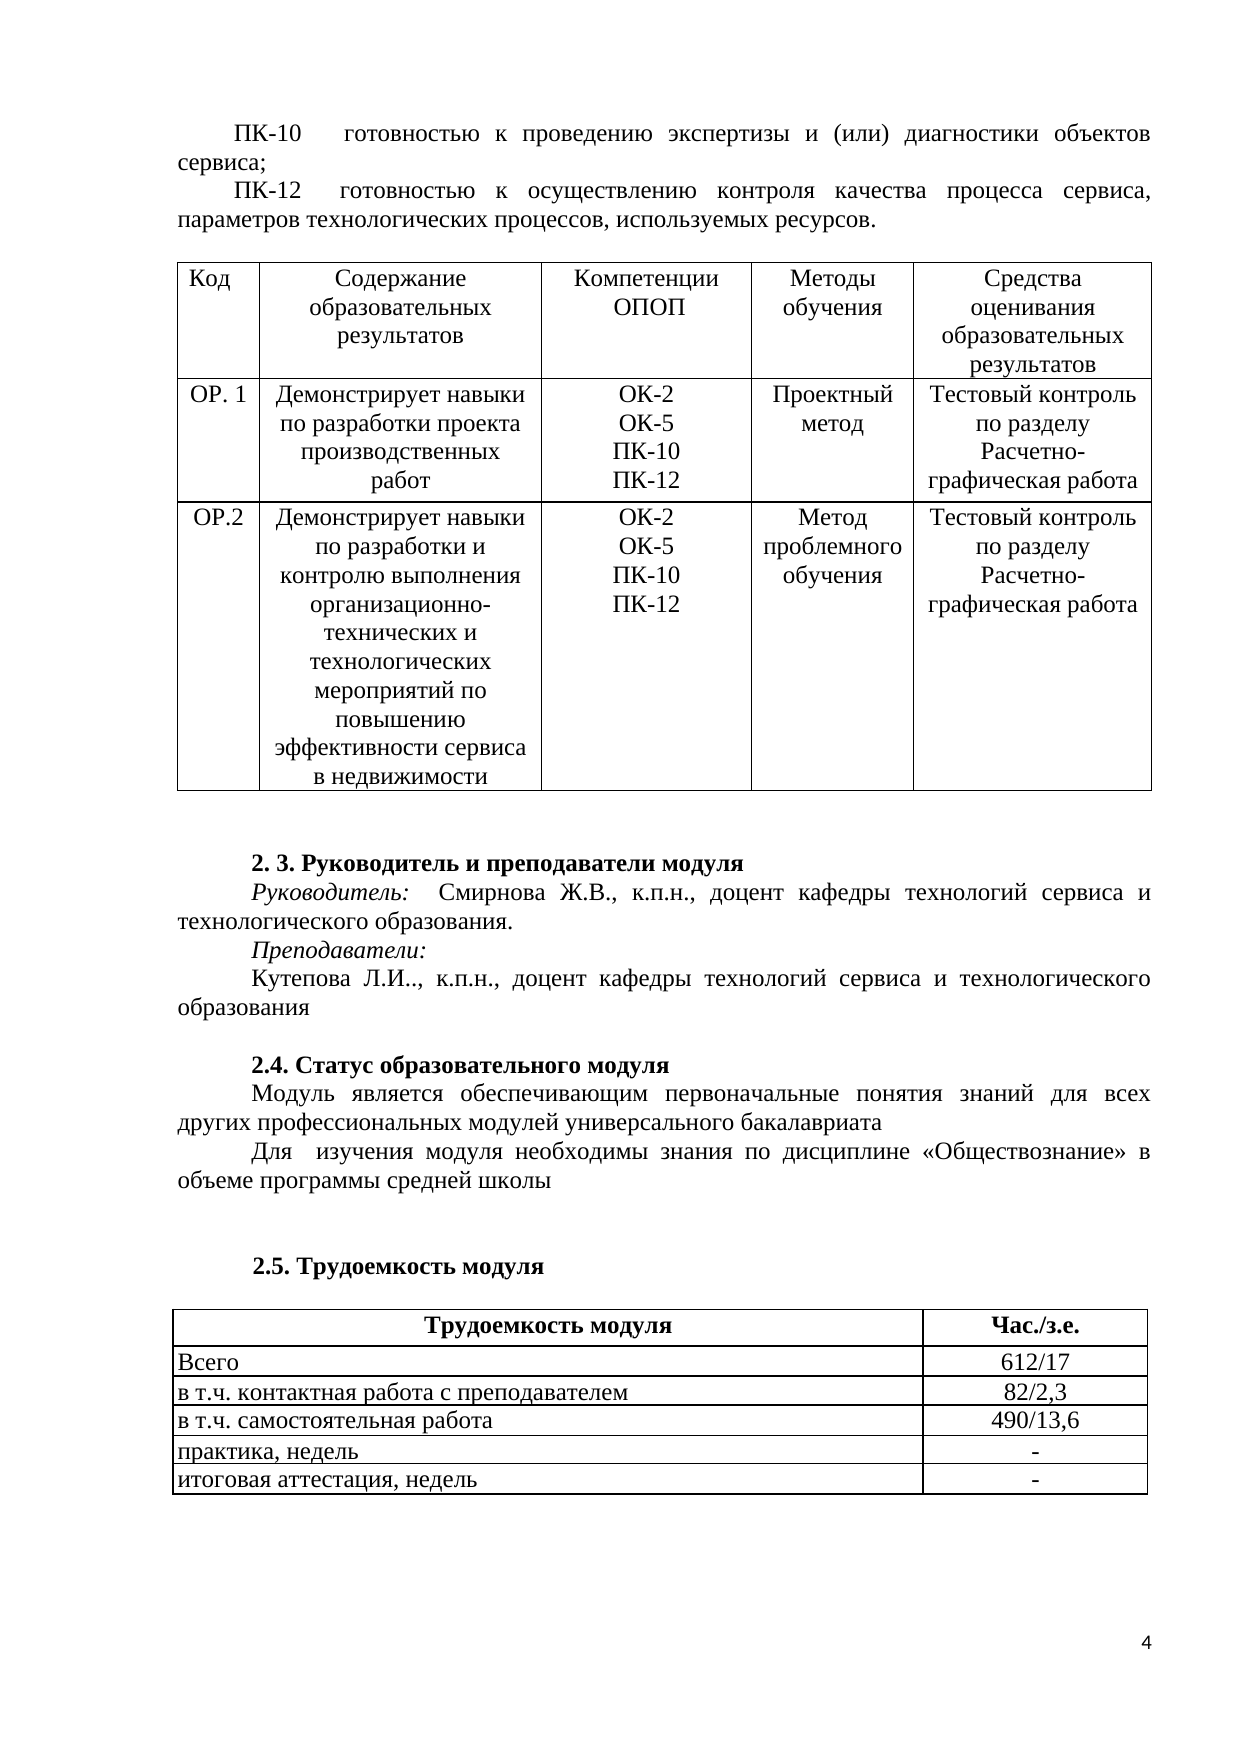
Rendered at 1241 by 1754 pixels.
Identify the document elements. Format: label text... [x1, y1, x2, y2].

table_cell итоговая аттестация, недель [174, 1464, 922, 1493]
table_cell практика, недель [174, 1436, 922, 1463]
table_header Содержание образовательных результатов [260, 263, 541, 378]
text 2.5. Трудоемкость модуля [177, 1251, 1152, 1280]
table_cell Тестовый контроль по разделу Расчетно-графическая работа [914, 379, 1151, 501]
table_header Средства оценивания образовательных результатов [914, 263, 1151, 378]
table_cell Тестовый контроль по разделу Расчетно-графическая работа [914, 503, 1151, 790]
table_cell ОР.2 [178, 503, 259, 790]
table_cell Всего [174, 1347, 922, 1375]
table_cell Демонстрирует навыки по разработки проекта производственных работ [260, 379, 541, 501]
table_header Код [178, 263, 259, 378]
table_cell в т.ч. контактная работа с преподавателем [174, 1377, 922, 1404]
table_cell 612/17 [924, 1347, 1147, 1375]
table_cell 490/13,6 [924, 1406, 1147, 1434]
table_header Компетенции ОПОП [542, 263, 751, 378]
text Руководитель: Смирнова Ж.В., к.п.н., доцент кафедры технологий сервиса и технологического образования. [177, 877, 1152, 935]
table_cell Метод проблемного обучения [752, 503, 913, 790]
table_cell в т.ч. самостоятельная работа [174, 1406, 922, 1434]
table_header Трудоемкость модуля [174, 1310, 922, 1345]
table_cell 82/2,3 [924, 1377, 1147, 1404]
text ПК-12 готовностью к осуществлению контроля качества процесса сервиса, параметров технологических процессов, используемых ресурсов. [177, 176, 1152, 233]
text 2. 3. Руководитель и преподаватели модуля [177, 848, 1152, 877]
text Модуль является обеспечивающим первоначальные понятия знаний для всех других профессиональных модулей универсального бакалавриата [177, 1078, 1152, 1136]
text Кутепова Л.И.., к.п.н., доцент кафедры технологий сервиса и технологического образования [177, 963, 1152, 1021]
table_header Час./з.е. [924, 1310, 1147, 1345]
text ПК-10 готовностью к проведению экспертизы и (или) диагностики объектов сервиса; [177, 118, 1152, 176]
table_cell Демонстрирует навыки по разработки и контролю выполнения организационно-технических и технологических мероприятий по повышению эффективности сервиса в недвижимости [260, 503, 541, 790]
text 2.4. Статус образовательного модуля [177, 1050, 1152, 1078]
table_cell ОК-2 ОК-5 ПК-10 ПК-12 [542, 503, 751, 790]
table_cell ОР. 1 [178, 379, 259, 501]
text Для изучения модуля необходимы знания по дисциплине «Обществознание» в объеме программы средней школы [177, 1136, 1152, 1193]
table_cell ОК-2 ОК-5 ПК-10 ПК-12 [542, 379, 751, 501]
table_header Методы обучения [752, 263, 913, 378]
table_cell - [924, 1436, 1147, 1463]
text Преподаватели: [177, 935, 1152, 963]
table_cell - [924, 1464, 1147, 1493]
table_cell Проектный метод [752, 379, 913, 501]
